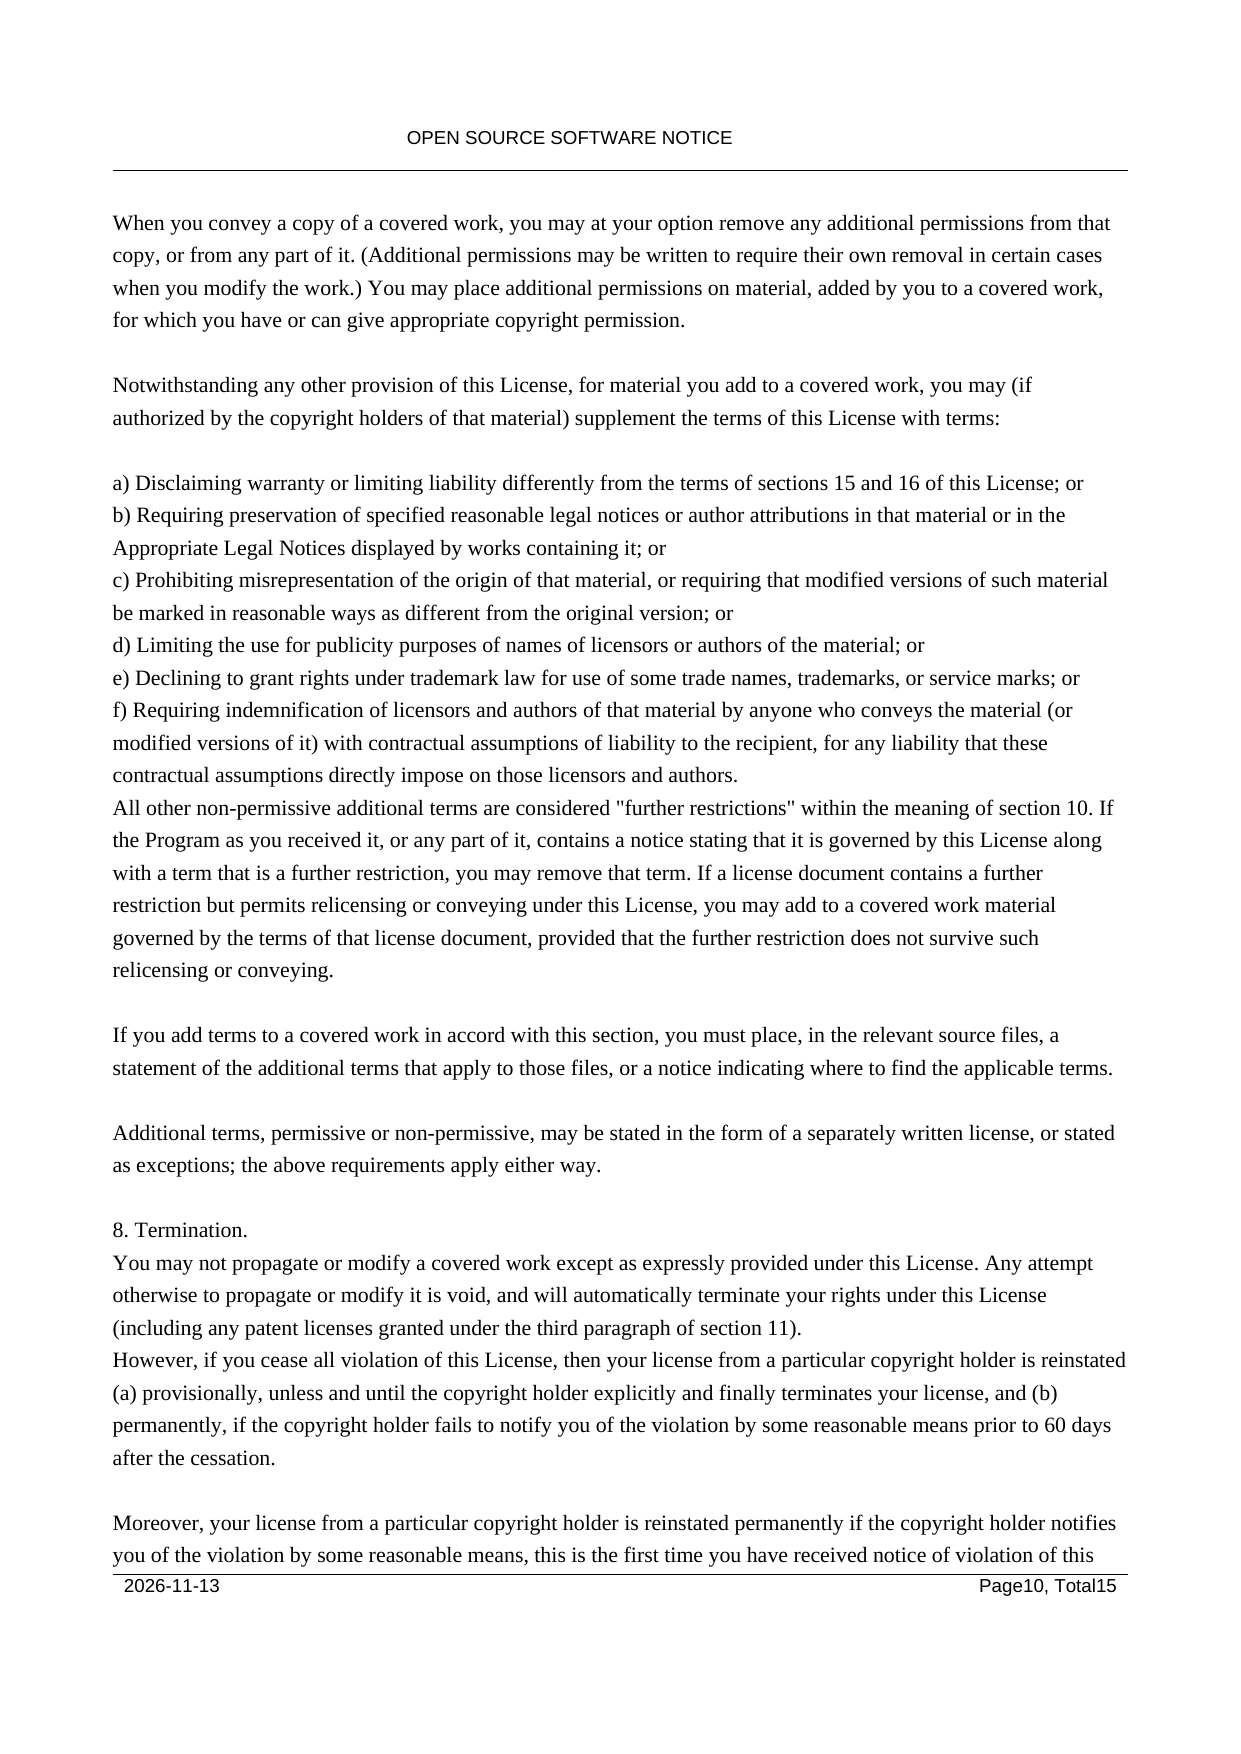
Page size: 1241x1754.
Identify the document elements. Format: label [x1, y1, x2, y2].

text [112, 206, 1128, 1571]
